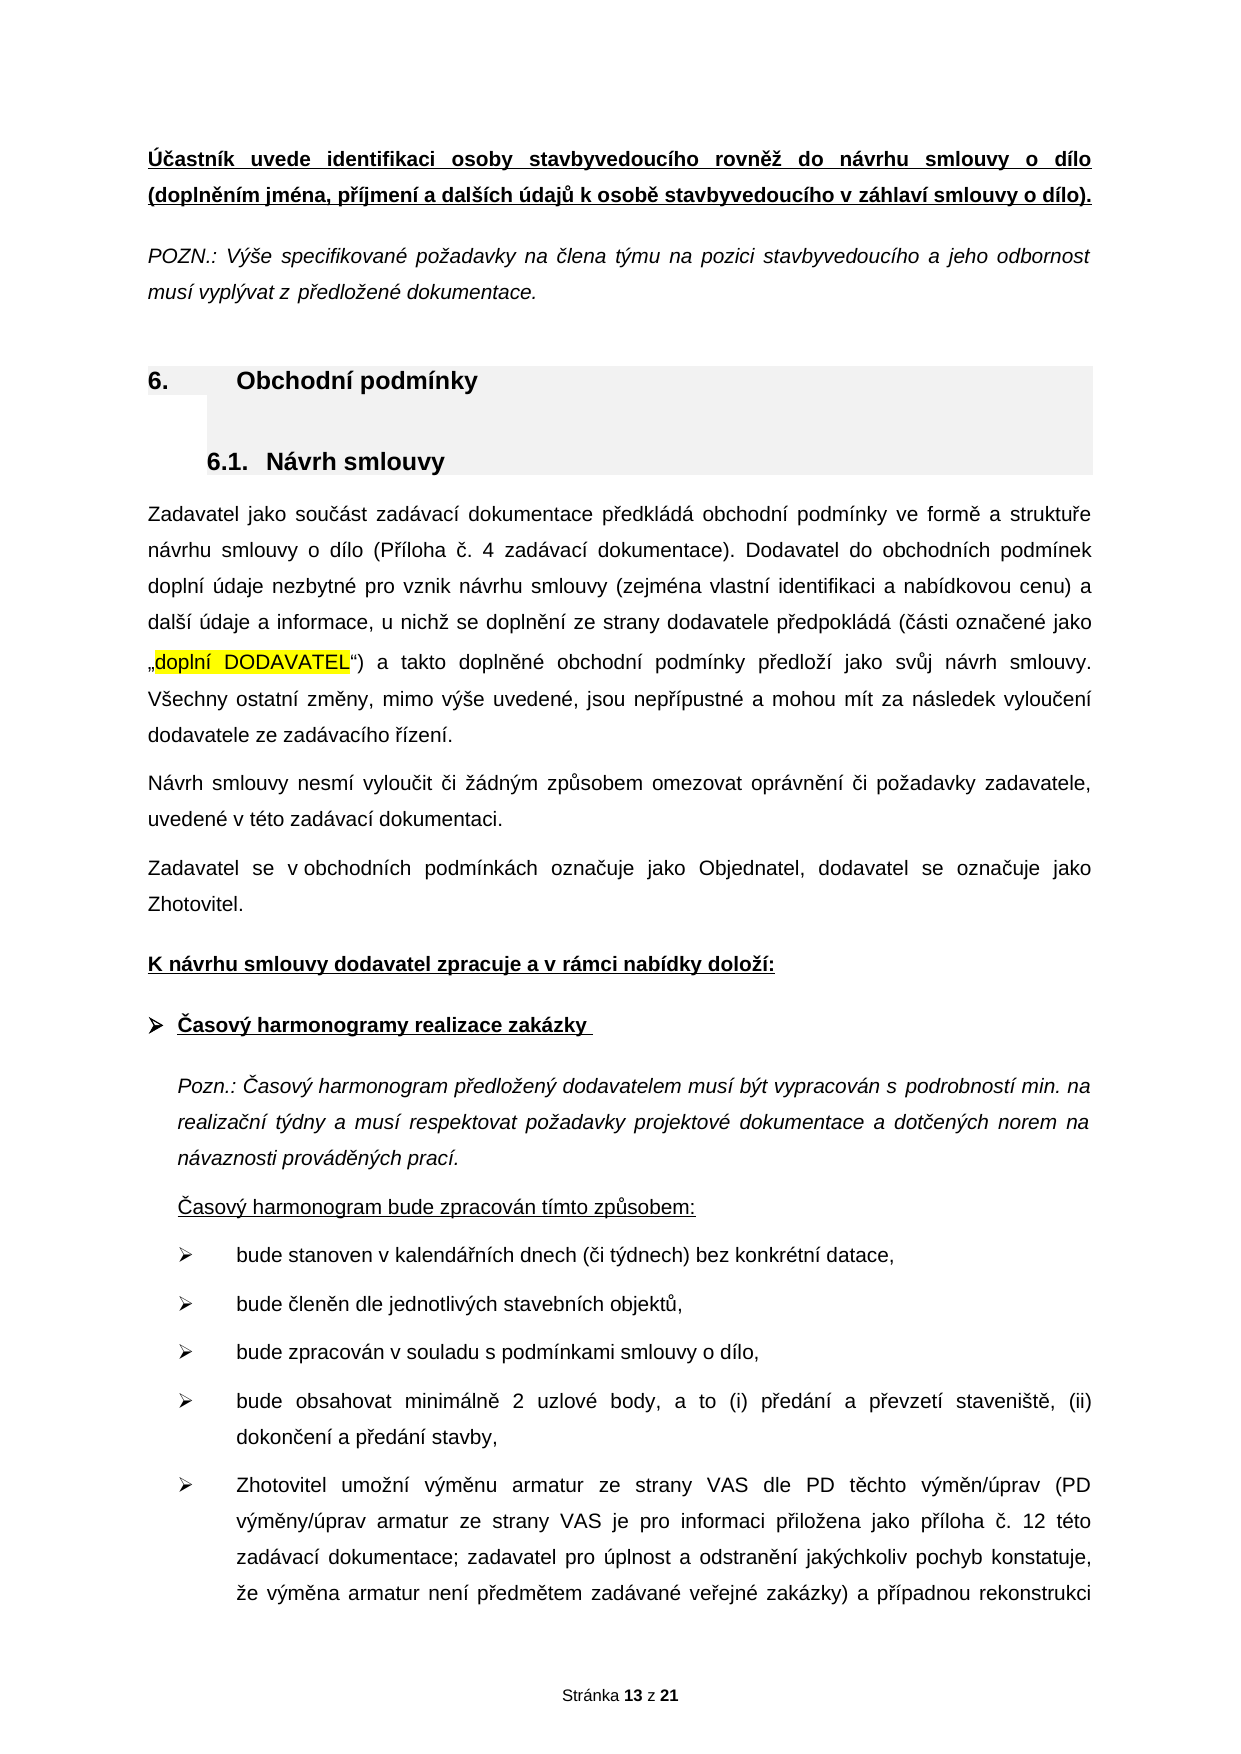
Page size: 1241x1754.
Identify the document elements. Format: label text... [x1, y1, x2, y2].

list Zadavatel se v obchodních podmínkách označuje jako Objednatel, dodavatel se označuje jako Zhotovitel. [148, 855, 1093, 915]
text K návrhu smlouvy dodavatel zpracuje a v rámci nabídky doloží: [148, 952, 1093, 976]
text Pozn.: Časový harmonogram předložený dodavatelem musí být vypracován s podrobností min. na realizační týdny a musí respektovat požadavky projektové dokumentace a dotčených norem na návaznosti prováděných prací. [177, 1074, 1093, 1170]
text Zadavatel jako součást zadávací dokumentace předkládá obchodní podmínky ve formě a struktuře návrhu smlouvy o dílo (Příloha č. 4 zadávací dokumentace). Dodavatel do obchodních podmínek doplní údaje nezbytné pro vznik návrhu smlouvy (zejména vlastní identifikaci a nabídkovou cenu) a další údaje a informace, u nichž se doplnění ze strany dodavatele předpokládá (části označené jako „doplní DODAVATEL“) a takto doplněné obchodní podmínky předloží jako svůj návrh smlouvy. Všechny ostatní změny, mimo výše uvedené, jsou nepřípustné a mohou mít za následek vyloučení dodavatele ze zadávacího řízení. [148, 502, 1093, 747]
list bude obsahovat minimálně 2 uzlové body, a to (i) předání a převzetí staveniště, (ii) dokončení a předání stavby, [177, 1389, 1093, 1449]
list Časový harmonogramy realizace zakázky [148, 1013, 1093, 1037]
list bude členěn dle jednotlivých stavebních objektů, [177, 1292, 1093, 1316]
text Časový harmonogram bude zpracován tímto způsobem: [177, 1194, 1093, 1218]
text POZN.: Výše specifikované požadavky na člena týmu na pozici stavbyvedoucího a jeho odbornost musí vyplývat z předložené dokumentace. [148, 244, 1093, 304]
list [177, 1473, 1093, 1605]
list bude zpracován v souladu s podmínkami smlouvy o dílo, [177, 1340, 1093, 1364]
text Účastník uvede identifikaci osoby stavbyvedoucího rovněž do návrhu smlouvy o dílo (doplněním jména, příjmení a dalších údajů k osobě stavbyvedoucího v záhlaví smlouvy o dílo). [148, 147, 1093, 207]
subtitle Návrh smlouvy [207, 447, 1093, 475]
list bude stanoven v kalendářních dnech (či týdnech) bez konkrétní datace, [177, 1243, 1093, 1267]
subtitle Obchodní podmínky [148, 366, 1093, 395]
text Návrh smlouvy nesmí vyloučit či žádným způsobem omezovat oprávnění či požadavky zadavatele, uvedené v této zadávací dokumentaci. [148, 771, 1093, 831]
